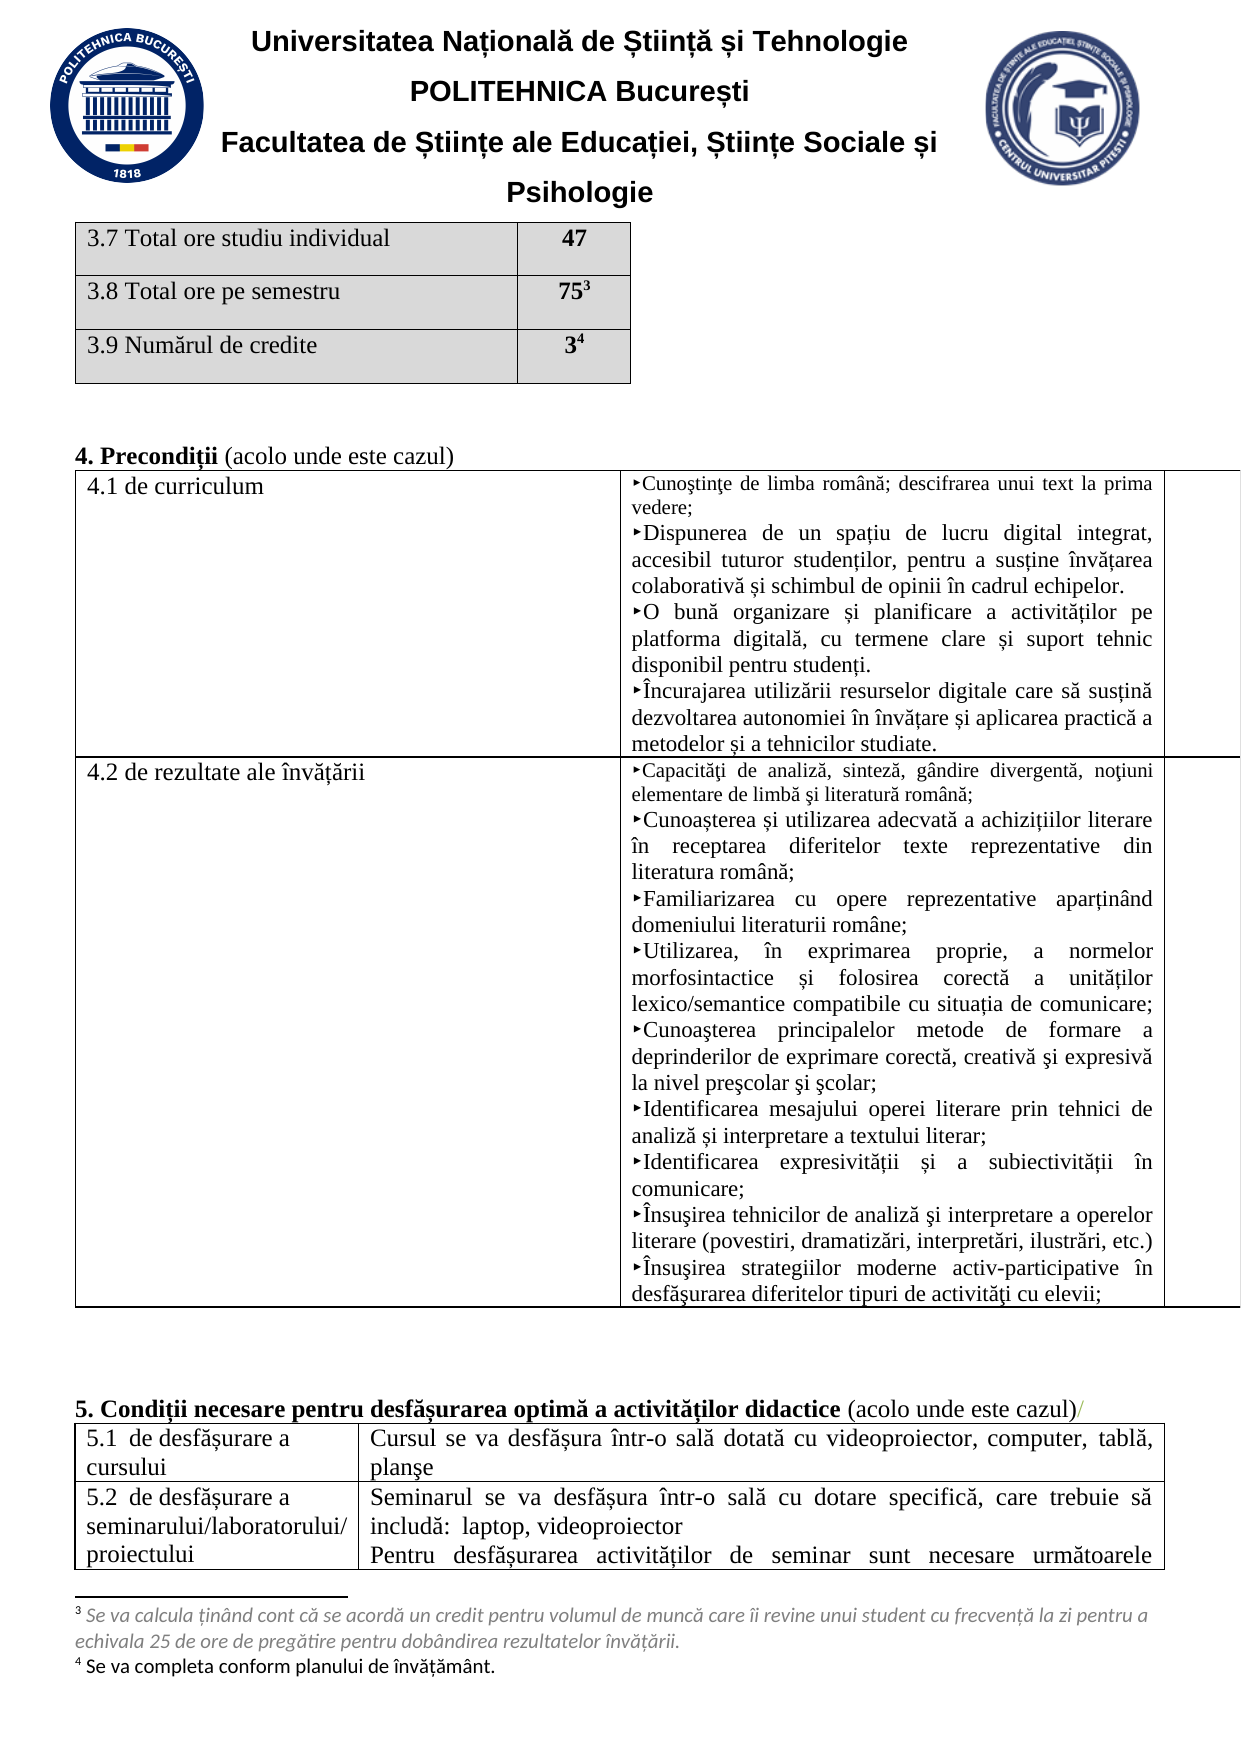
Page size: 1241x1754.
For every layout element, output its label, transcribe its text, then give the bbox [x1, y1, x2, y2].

table_cell 75 [518, 276, 630, 329]
table_cell 3.8 Total ore pe semestru [76, 276, 517, 329]
table_header Cursul se va desfășura într-o sală dotată cu videoproiector, computer, tablă, planşe [359, 1424, 1164, 1481]
table_cell 5.2 de desfășurare a seminarului/laboratorului/ proiectului [76, 1482, 358, 1568]
text 4. Precondiții (acolo unde este cazul) [75, 441, 1165, 470]
table_header 5.1 de desfășurare a cursului [76, 1424, 358, 1481]
picture [50, 28, 204, 183]
table_cell 4.2 de rezultate ale învățării [76, 758, 620, 1306]
table_cell 3 [518, 330, 630, 383]
table_header [1165, 471, 1240, 756]
table_cell 47 [518, 223, 630, 275]
table_header 4.1 de curriculum [76, 471, 620, 756]
table_cell [1165, 758, 1240, 1306]
text 5. Condiții necesare pentru desfășurarea optimă a activităților didactice (acolo unde este cazul)/ [75, 1394, 1165, 1422]
table_header ‣Cunoştinţe de limba română; descifrarea unui text la prima vedere; ‣Dispunerea de un spațiu de lucru digital integrat, accesibil tuturor studenților, pentru a susține învățarea colaborativă și schimbul de opinii în cadrul echipelor. ‣O bună organizare și planificare a activităților pe platforma digitală, cu termene clare și suport tehnic disponibil pentru studenți. ‣Încurajarea utilizării resurselor digitale care să susțină dezvoltarea autonomiei în învățare și aplicarea practică a metodelor și a tehnicilor studiate. [621, 471, 1164, 756]
table_cell 3.9 Numărul de credite [76, 330, 517, 383]
table_cell ‣Capacităţi de analiză, sinteză, gândire divergentă, noţiuni elementare de limbă şi literatură română; ‣Cunoașterea și utilizarea adecvată a achizițiilor literare în receptarea diferitelor texte reprezentative din literatura română; ‣Familiarizarea cu opere reprezentative aparținând domeniului literaturii române; ‣Utilizarea, în exprimarea proprie, a normelor morfosintactice și folosirea corectă a unităților lexico/semantice compatibile cu situația de comunicare; ‣Cunoaşterea principalelor metode de formare a deprinderilor de exprimare corectă, creativă şi expresivă la nivel preşcolar şi şcolar; ‣Identificarea mesajului operei literare prin tehnici de analiză și interpretare a textului literar; ‣Identificarea expresivității și a subiectivității în comunicare; ‣Însuşirea tehnicilor de analiză şi interpretare a operelor literare (povestiri, dramatizări, interpretări, ilustrări, etc.) ‣Însuşirea strategiilor moderne activ-participative în desfăşurarea diferitelor tipuri de activităţi cu elevii; [621, 758, 1164, 1306]
table_cell 3.7 Total ore studiu individual [76, 223, 517, 275]
picture [985, 31, 1141, 187]
